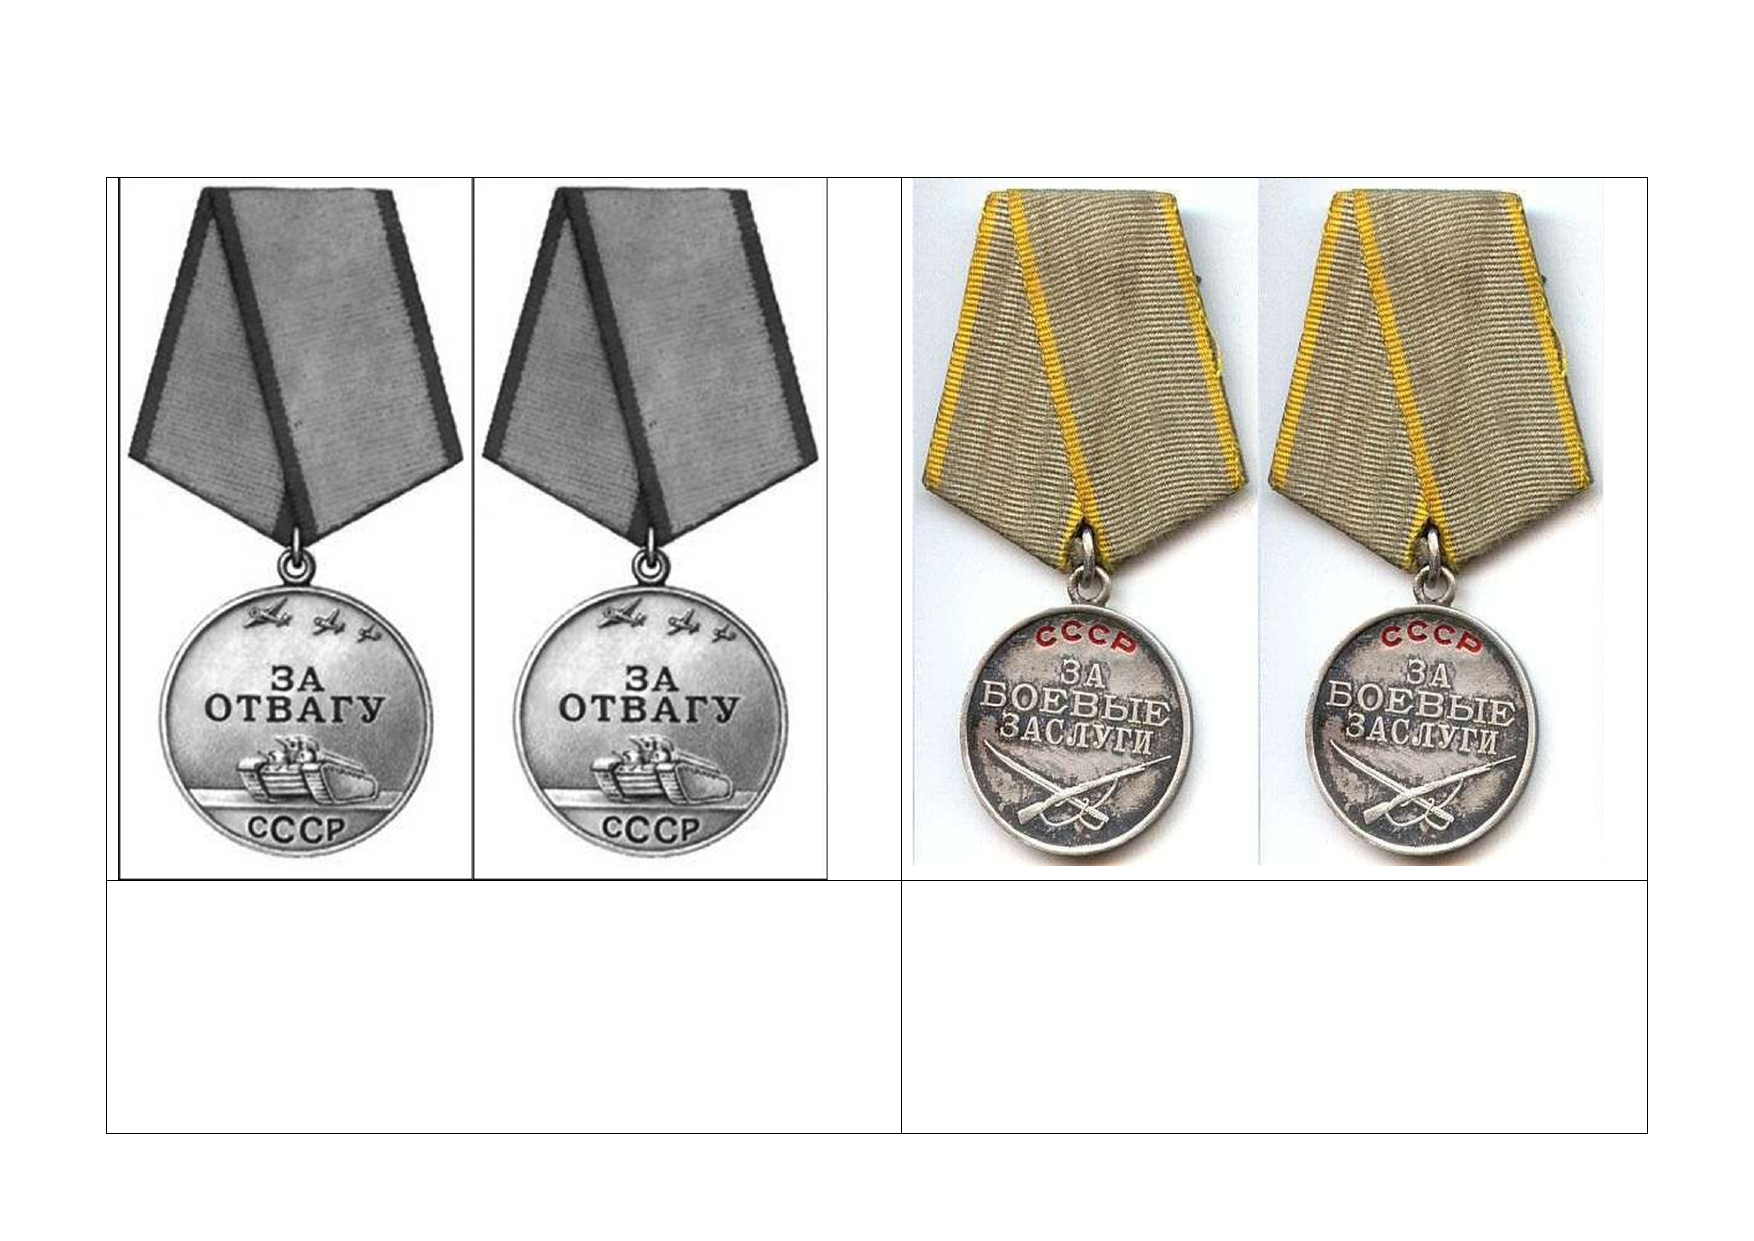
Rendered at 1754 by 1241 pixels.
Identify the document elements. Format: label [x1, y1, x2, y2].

table_cell [107, 881, 901, 1133]
table_cell [828, 178, 901, 880]
table_cell [107, 178, 118, 880]
table_cell [902, 881, 1647, 1133]
table_cell [902, 178, 1647, 880]
picture [912, 178, 1604, 866]
picture [118, 178, 828, 880]
